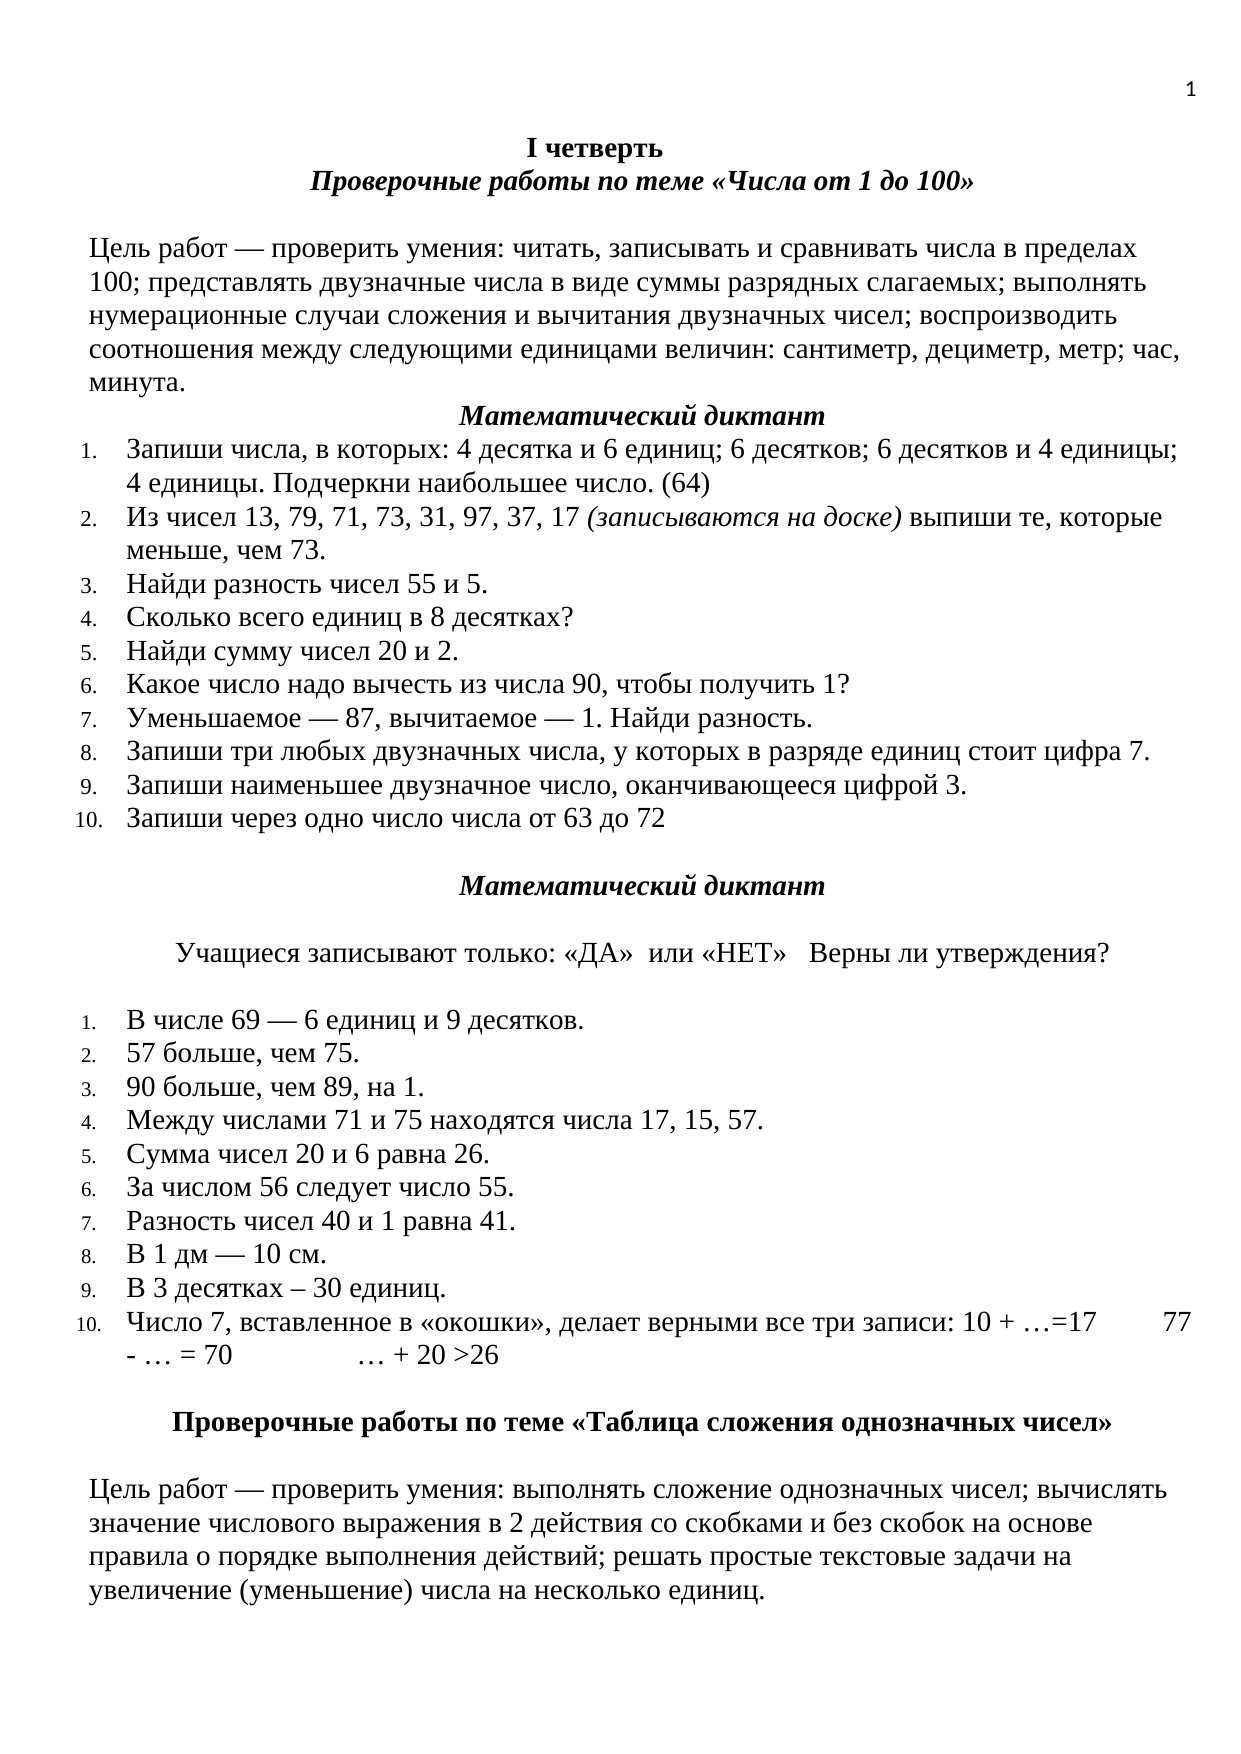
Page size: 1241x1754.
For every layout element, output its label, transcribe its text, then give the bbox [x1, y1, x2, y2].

list Запиши числа, в которых: 4 десятка и 6 единиц; 6 десятков; 6 десятков и 4 единицы; 4 единицы. Подчеркни наибольшее число. (64) [89, 432, 1196, 499]
list Какое число надо вычесть из числа 90, чтобы получить 1? [89, 666, 1196, 700]
text Математический диктант [89, 868, 1196, 901]
text Цель работ — проверить умения: выполнять сложение однозначных чисел; вычислять значение числового выражения в 2 действия со скобками и без скобок на основе правила о порядке выполнения действий; решать простые текстовые задачи на увеличение (уменьшение) числа на несколько единиц. [89, 1471, 1196, 1606]
list Запиши наименьшее двузначное число, оканчивающееся цифрой 3. [89, 767, 1196, 801]
list Уменьшаемое — 87, вычитаемое — 1. Найди разность. [89, 700, 1196, 733]
text Цель работ — проверить умения: читать, записывать и сравнивать числа в пределах 100; представлять двузначные числа в виде суммы разрядных слагаемых; выполнять нумерационные случаи сложения и вычитания двузначных чисел; воспроизводить соотношения между следующими единицами величин: сантиметр, дециметр, метр; час, минута. [89, 230, 1196, 398]
list Сколько всего единиц в 8 десятках? [89, 599, 1196, 633]
list За числом 56 следует число 55. [89, 1169, 1196, 1203]
text I четверть [89, 130, 1196, 163]
list В 1 дм — 10 см. [89, 1237, 1196, 1270]
list Найди сумму чисел 20 и 2. [89, 633, 1196, 666]
list В 3 десятках – 30 единиц. [89, 1270, 1196, 1304]
list Из чисел 13, 79, 71, 73, 31, 97, 37, 17 (записываются на доске) выпиши те, которые меньше, чем 73. [89, 499, 1196, 566]
text Проверочные работы по теме «Числа от 1 до 100» [89, 163, 1196, 197]
list В числе 69 — 6 единиц и 9 десятков. [89, 1002, 1196, 1035]
list Сумма чисел 20 и 6 равна 26. [89, 1136, 1196, 1169]
list Разность чисел 40 и 1 равна 41. [89, 1203, 1196, 1237]
list Запиши три любых двузначных числа, у которых в разряде единиц стоит цифра 7. [89, 733, 1196, 767]
list Запиши через одно число числа от 63 до 72 [89, 801, 1196, 834]
text Математический диктант [89, 398, 1196, 432]
list Между числами 71 и 75 находятся числа 17, 15, 57. [89, 1102, 1196, 1136]
list 90 больше, чем 89, на 1. [89, 1069, 1196, 1102]
list Найди разность чисел 55 и 5. [89, 566, 1196, 599]
text Учащиеся записывают только: «ДА» или «НЕТ» Верны ли утверждения? [89, 935, 1196, 968]
list 57 больше, чем 75. [89, 1035, 1196, 1069]
list Число 7, вставленное в «окошки», делает верными все три записи: 10 + …=17 77 - … = 70 … + 20 >26 [89, 1304, 1196, 1371]
text Проверочные работы по теме «Таблица сложения однозначных чисел» [89, 1404, 1196, 1438]
